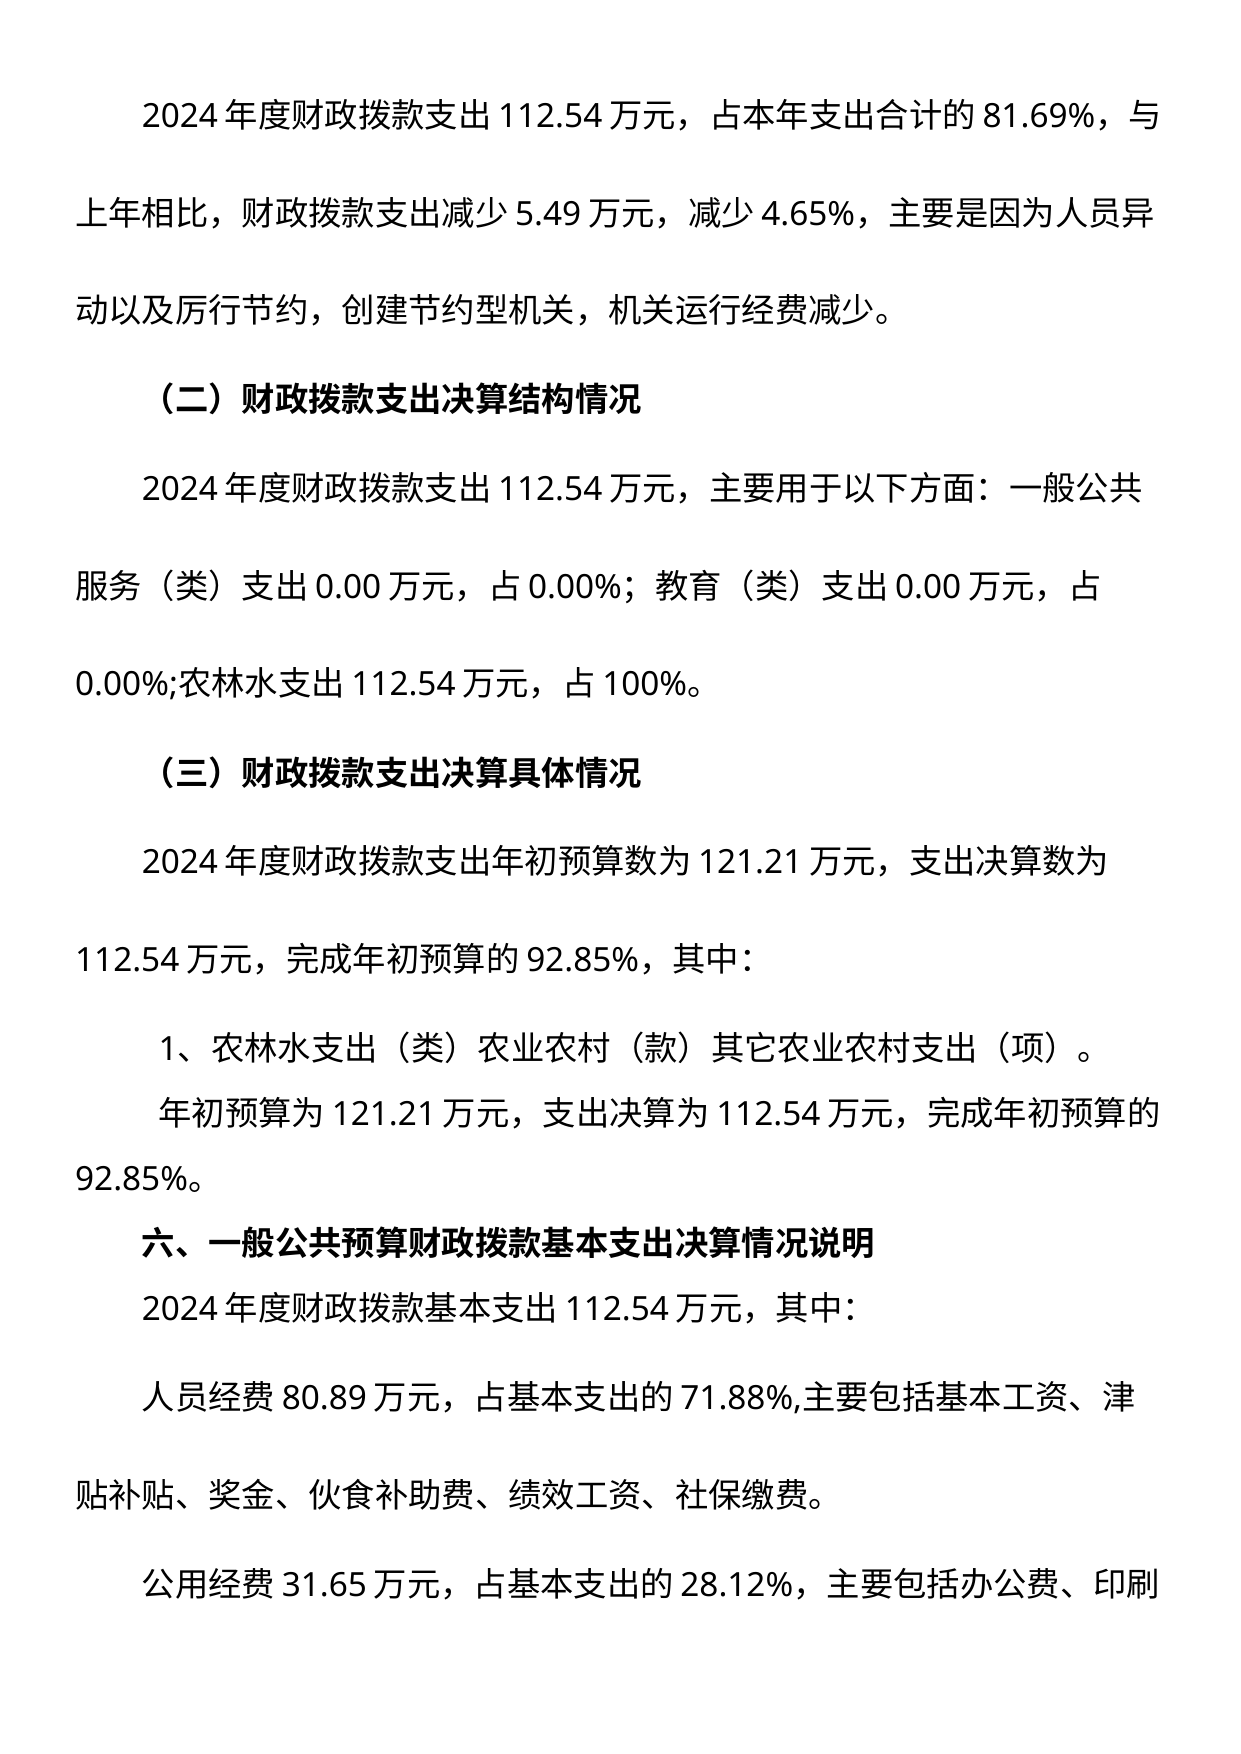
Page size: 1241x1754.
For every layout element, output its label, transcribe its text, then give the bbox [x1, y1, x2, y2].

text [75, 1549, 1165, 1614]
text 2024年度财政拨款支出112.54万元，占本年支出合计的81.69%，与上年相比，财政拨款支出减少5.49万元，减少4.65%，主要是因为人员异动以及厉行节约，创建节约型机关，机关运行经费减少。 [75, 81, 1165, 341]
text （三）财政拨款支出决算具体情况 [75, 738, 1165, 803]
text 1、农林水支出（类）农业农村（款）其它农业农村支出（项）。 [75, 1014, 1165, 1079]
text 年初预算为121.21万元，支出决算为112.54万元，完成年初预算的92.85%。 [75, 1079, 1165, 1209]
text （二）财政拨款支出决算结构情况 [75, 365, 1165, 430]
text 人员经费80.89万元，占基本支出的71.88%,主要包括基本工资、津贴补贴、奖金、伙食补助费、绩效工资、社保缴费。 [75, 1363, 1165, 1525]
text 2024年度财政拨款基本支出112.54万元，其中： [75, 1274, 1165, 1339]
text 2024年度财政拨款支出年初预算数为121.21万元，支出决算数为112.54万元，完成年初预算的92.85%，其中： [75, 827, 1165, 989]
text 六、一般公共预算财政拨款基本支出决算情况说明 [75, 1209, 1165, 1274]
text 2024年度财政拨款支出112.54万元，主要用于以下方面：一般公共服务（类）支出0.00万元，占0.00%；教育（类）支出0.00万元，占0.00%;农林水支出112.54万元，占100%。 [75, 454, 1165, 714]
